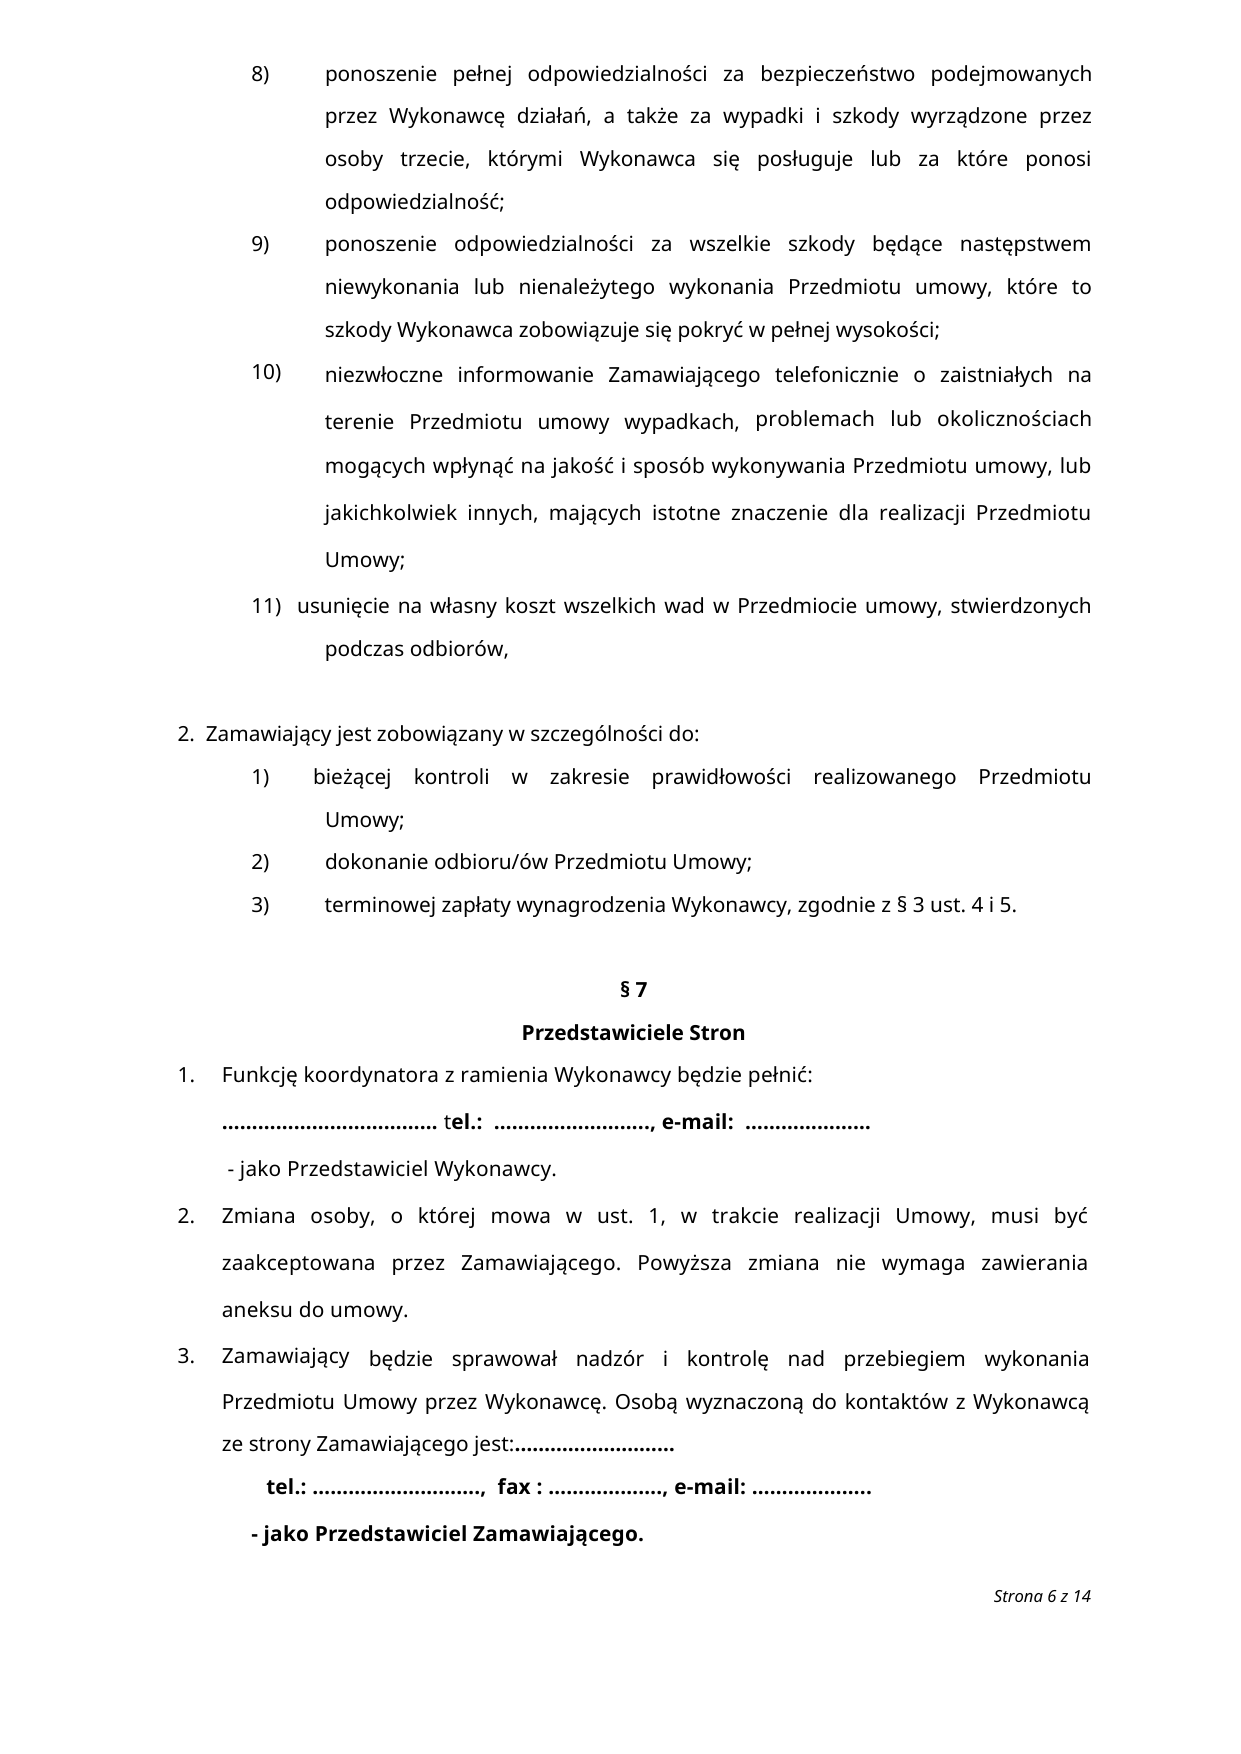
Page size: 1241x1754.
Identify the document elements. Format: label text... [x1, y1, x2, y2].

text 3. Zamawiający będzie sprawował nadzór i kontrolę nad przebiegiem wykonania Przedmiotu Umowy przez Wykonawcę. Osobą wyznaczoną do kontaktów z Wykonawcą ze strony Zamawiającego jest:……………………… [177, 1342, 1090, 1458]
text 2. Zamawiający jest zobowiązany w szczególności do: [177, 719, 1092, 748]
text ……………………………… tel.: …………………….., e-mail: ………………… [222, 1107, 1090, 1138]
text 1. Funkcję koordynatora z ramienia Wykonawcy będzie pełnić: [177, 1060, 1090, 1092]
list ponoszenie pełnej odpowiedzialności za bezpieczeństwo podejmowanych przez Wykonawcę działań, a także za wypadki i szkody wyrządzone przez osoby trzecie, którymi Wykonawca się posługuje lub za które ponosi odpowiedzialność; [251, 59, 1092, 215]
text 10) niezwłoczne informowanie Zamawiającego telefonicznie o zaistniałych na terenie Przedmiotu umowy wypadkach, problemach lub okolicznościach mogących wpłynąć na jakość i sposób wykonywania Przedmiotu umowy, lub jakichkolwiek innych, mających istotne znaczenie dla realizacji Przedmiotu Umowy; [251, 357, 1092, 576]
text 2) dokonanie odbioru/ów Przedmiotu Umowy; [251, 847, 1092, 876]
text tel.: ………………………., fax : ………………., e-mail: ……………….. [222, 1472, 1090, 1503]
text 11) usunięcie na własny koszt wszelkich wad w Przedmiocie umowy, stwierdzonych podczas odbiorów, [251, 592, 1092, 663]
text - jako Przedstawiciel Wykonawcy. [222, 1154, 1090, 1185]
text 3) terminowej zapłaty wynagrodzenia Wykonawcy, zgodnie z § 3 ust. 4 i 5. [251, 890, 1092, 918]
text - jako Przedstawiciel Zamawiającego. [177, 1519, 1090, 1550]
text 1) bieżącej kontroli w zakresie prawidłowości realizowanego Przedmiotu Umowy; [251, 762, 1092, 833]
text § 7 [177, 975, 1090, 1003]
text Przedstawiciele Stron [177, 1018, 1090, 1046]
text 9) ponoszenie odpowiedzialności za wszelkie szkody będące następstwem niewykonania lub nienależytego wykonania Przedmiotu umowy, które to szkody Wykonawca zobowiązuje się pokryć w pełnej wysokości; [251, 229, 1092, 343]
text 2. Zmiana osoby, o której mowa w ust. 1, w trakcie realizacji Umowy, musi być zaakceptowana przez Zamawiającego. Powyższa zmiana nie wymaga zawierania aneksu do umowy. [177, 1201, 1090, 1326]
